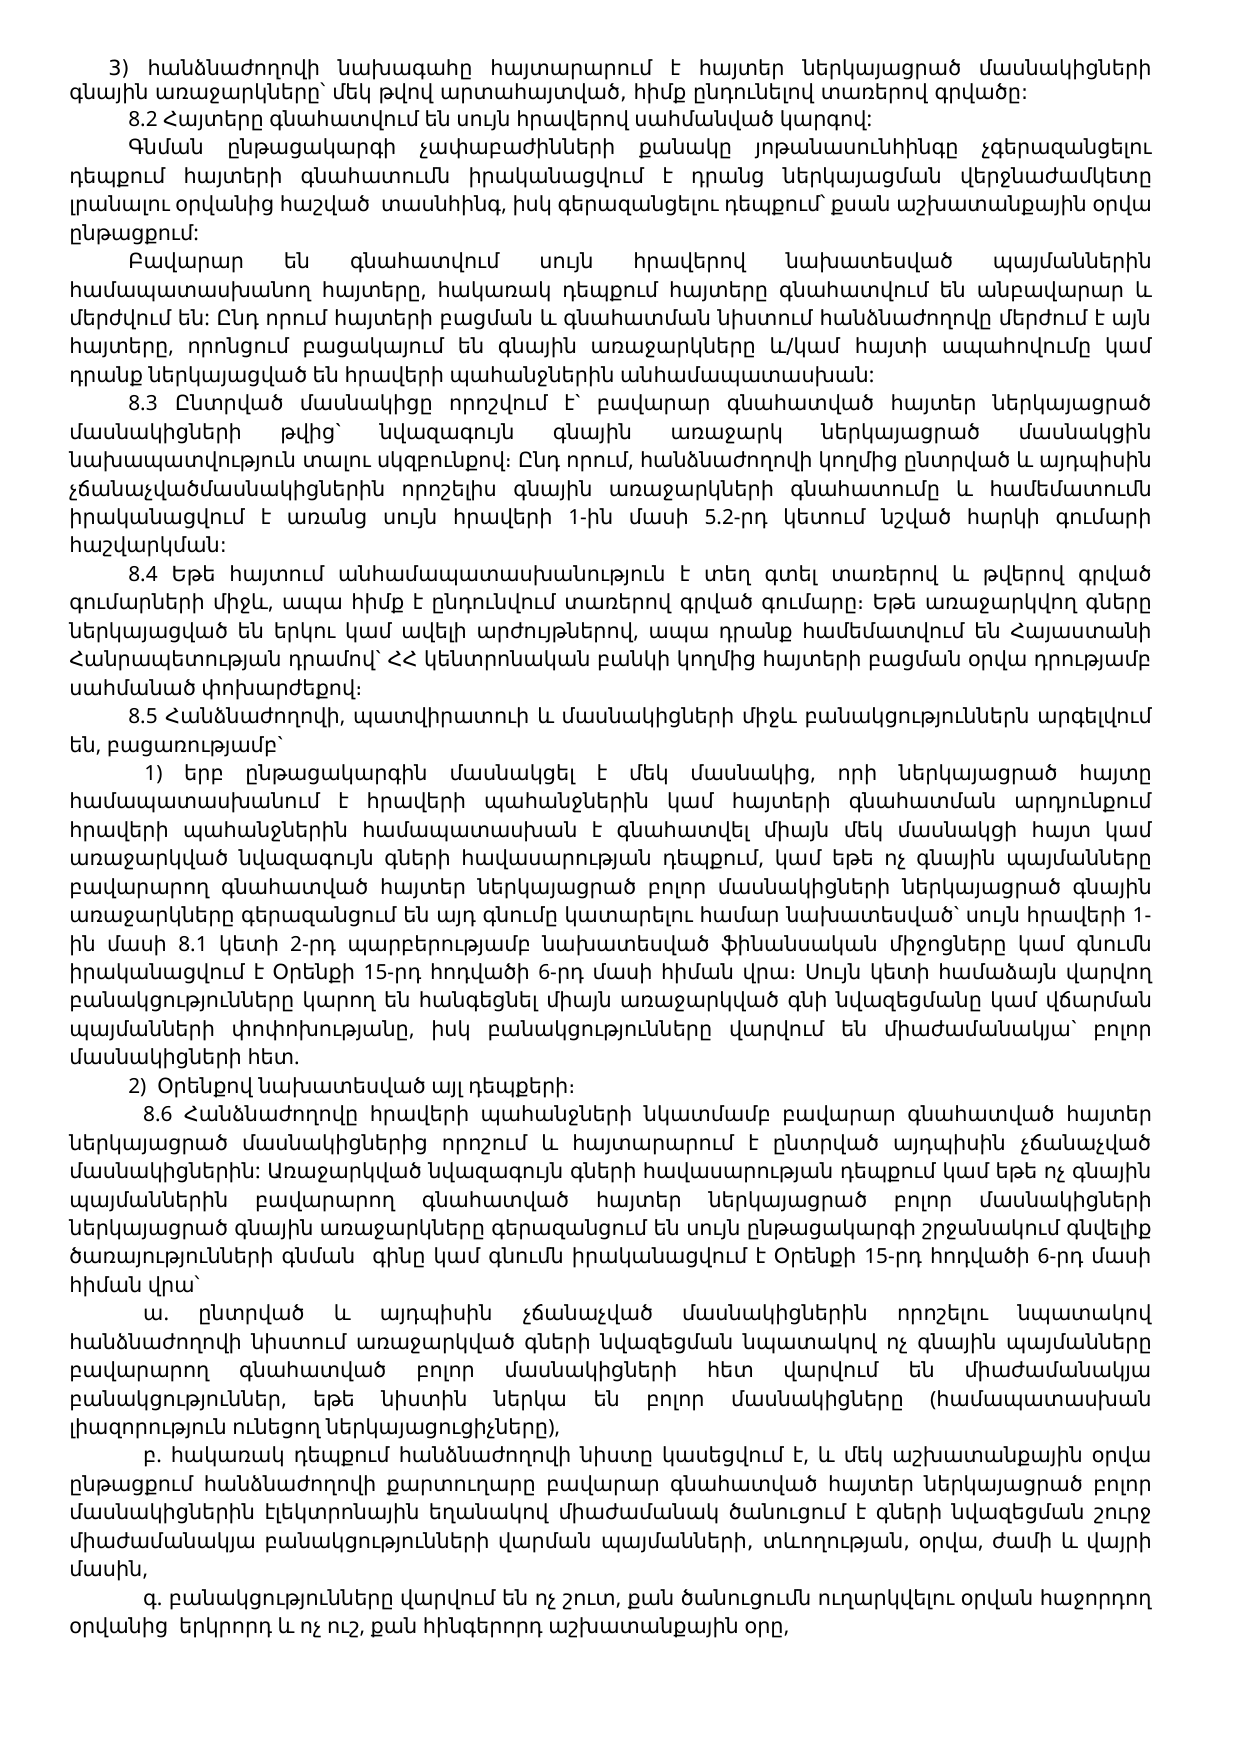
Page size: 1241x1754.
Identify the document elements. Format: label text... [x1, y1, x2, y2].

text 8.2 Հայտերը գնահատվում են սույն հրավերով սահմանված կարգով: [69, 104, 1152, 132]
text 2) Օրենքով նախատեսված այլ դեպքերի։ [69, 1071, 1152, 1099]
text 1) երբ ընթացակարգին մասնակցել է մեկ մասնակից, որի ներկայացրած հայտը համապատասխանում է հրավերի պահանջներին կամ հայտերի գնահատման արդյունքում հրավերի պահանջներին համապատասխան է գնահատվել միայն մեկ մասնակցի հայտ կամ առաջարկված նվազագույն գների հավասարության դեպքում, կամ եթե ոչ գնային պայմանները բավարարող գնահատված հայտեր ներկայացրած բոլոր մասնակիցների ներկայացրած գնային առաջարկները գերազանցում են այդ գնումը կատարելու համար նախատեսված` սույն հրավերի 1-ին մասի 8.1 կետի 2-րդ պարբերությամբ նախատեսված ֆինանսական միջոցները կամ գնումն իրականացվում է Օրենքի 15-րդ հոդվածի 6-րդ մասի հիման վրա։ Սույն կետի համաձայն վարվող բանակցությունները կարող են հանգեցնել միայն առաջարկված գնի նվազեցմանը կամ վճարման պայմանների փոփոխությանը, իսկ բանակցությունները վարվում են միաժամանակյա` բոլոր մասնակիցների հետ. [69, 758, 1152, 1071]
text ա. ընտրված և այդպիսին չճանաչված մասնակիցներին որոշելու նպատակով հանձնաժողովի նիստում առաջարկված գների նվազեցման նպատակով ոչ գնային պայմանները բավարարող գնահատված բոլոր մասնակիցների հետ վարվում են միաժամանակյա բանակցություններ, եթե նիստին ներկա են բոլոր մասնակիցները (համապատասխան լիազորություն ունեցող ներկայացուցիչները), [69, 1298, 1152, 1441]
text գ. բանակցությունները վարվում են ոչ շուտ, քան ծանուցումն ուղարկվելու օրվան հաջորդող օրվանից երկրորդ և ոչ ուշ, քան հինգերորդ աշխատանքային օրը, [69, 1583, 1152, 1640]
text Բավարար են գնահատվում սույն հրավերով նախատեսված պայմաններին համապատասխանող հայտերը, հակառակ դեպքում հայտերը գնահատվում են անբավարար և մերժվում են: Ընդ որում հայտերի բացման և գնահատման նիստում հանձնաժողովը մերժում է այն հայտերը, որոնցում բացակայում են գնային առաջարկները և/կամ հայտի ապահովումը կամ դրանք ներկայացված են հրավերի պահանջներին անհամապատասխան: [69, 246, 1152, 388]
text Գնման ընթացակարգի չափաբաժինների քանակը յոթանասունհինգը չգերազանցելու դեպքում հայտերի գնահատումն իրականացվում է դրանց ներկայացման վերջնաժամկետը լրանալու օրվանից հաշված տասնհինգ, իսկ գերազանցելու դեպքում՝ քսան աշխատանքային օրվա ընթացքում: [69, 132, 1152, 246]
text 3) հանձնաժողովի նախագահը հայտարարում է հայտեր ներկայացրած մասնակիցների գնային առաջարկները՝ մեկ թվով արտահայտված, հիմք ընդունելով տառերով գրվածը: [69, 56, 1152, 104]
text 8.4 Եթե հայտում անհամապատասխանություն է տեղ գտել տառերով և թվերով գրված գումարների միջև, ապա հիմք է ընդունվում տառերով գրված գումարը։ Եթե առաջարկվող գները ներկայացված են երկու կամ ավելի արժույթներով, ապա դրանք համեմատվում են Հայաստանի Հանրապետության դրամով` ՀՀ կենտրոնական բանկի կողմից հայտերի բացման օրվա դրությամբ սահմանած փոխարժեքով։ [69, 559, 1152, 701]
text 8.3 Ընտրված մասնակիցը որոշվում է` բավարար գնահատված հայտեր ներկայացրած մասնակիցների թվից` նվազագույն գնային առաջարկ ներկայացրած մասնակցին նախապատվություն տալու սկզբունքով։ Ընդ որում, հանձնաժողովի կողմից ընտրված և այդպիսին չճանաչվածմասնակիցներին որոշելիս գնային առաջարկների գնահատումը և համեմատումն իրականացվում է առանց սույն հրավերի 1-ին մասի 5.2-րդ կետում նշված հարկի գումարի հաշվարկման: [69, 388, 1152, 559]
text 8.5 Հանձնաժողովի, պատվիրատուի և մասնակիցների միջև բանակցություններն արգելվում են, բացառությամբ` [69, 701, 1152, 758]
text բ. հակառակ դեպքում հանձնաժողովի նիստը կասեցվում է, և մեկ աշխատանքային օրվա ընթացքում հանձնաժողովի քարտուղարը բավարար գնահատված հայտեր ներկայացրած բոլոր մասնակիցներին էլեկտրոնային եղանակով միաժամանակ ծանուցում է գների նվազեցման շուրջ միաժամանակյա բանակցությունների վարման պայմանների, տևողության, օրվա, ժամի և վայրի մասին, [69, 1441, 1152, 1583]
text 8.6 Հանձնաժողովը հրավերի պահանջների նկատմամբ բավարար գնահատված հայտեր ներկայացրած մասնակիցներից որոշում և հայտարարում է ընտրված այդպիսին չճանաչված մասնակիցներին: Առաջարկված նվազագույն գների հավասարության դեպքում կամ եթե ոչ գնային պայմաններին բավարարող գնահատված հայտեր ներկայացրած բոլոր մասնակիցների ներկայացրած գնային առաջարկները գերազանցում են սույն ընթացակարգի շրջանակում գնվելիք ծառայությունների գնման գինը կամ գնումն իրականացվում է Օրենքի 15-րդ հոդվածի 6-րդ մասի հիման վրա՝ [69, 1099, 1152, 1298]
